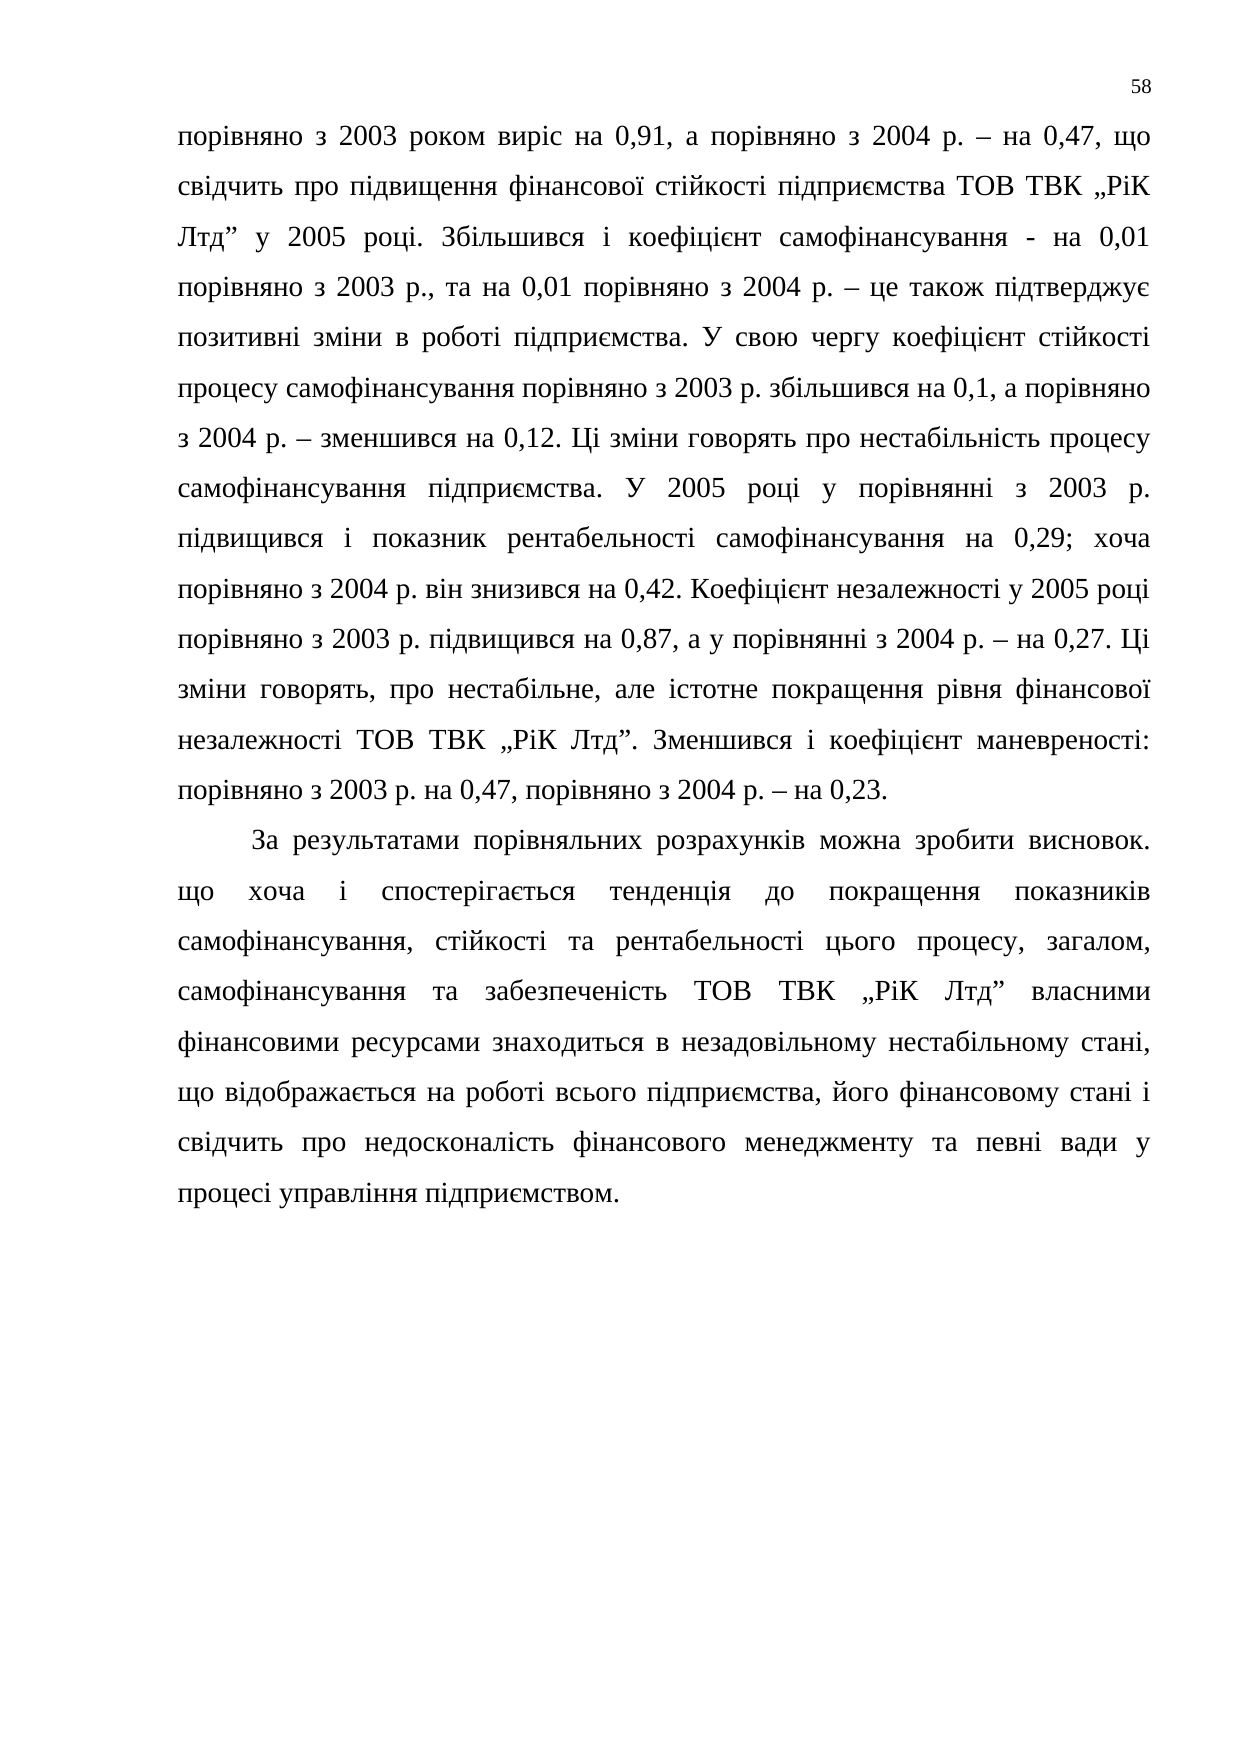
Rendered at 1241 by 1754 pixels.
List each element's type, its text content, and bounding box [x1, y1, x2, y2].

text За результатами порівняльних розрахунків можна зробити висновок. що хоча і спостерігається тенденція до покращення показників самофінансування, стійкості та рентабельності цього процесу, загалом, самофінансування та забезпеченість ТОВ ТВК „РіК Лтд” власними фінансовими ресурсами знаходиться в незадовільному нестабільному стані, що відображається на роботі всього підприємства, його фінансовому стані і свідчить про недосконалість фінансового менеджменту та певні вади у процесі управління підприємством. [177, 822, 1152, 1208]
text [177, 118, 1152, 806]
